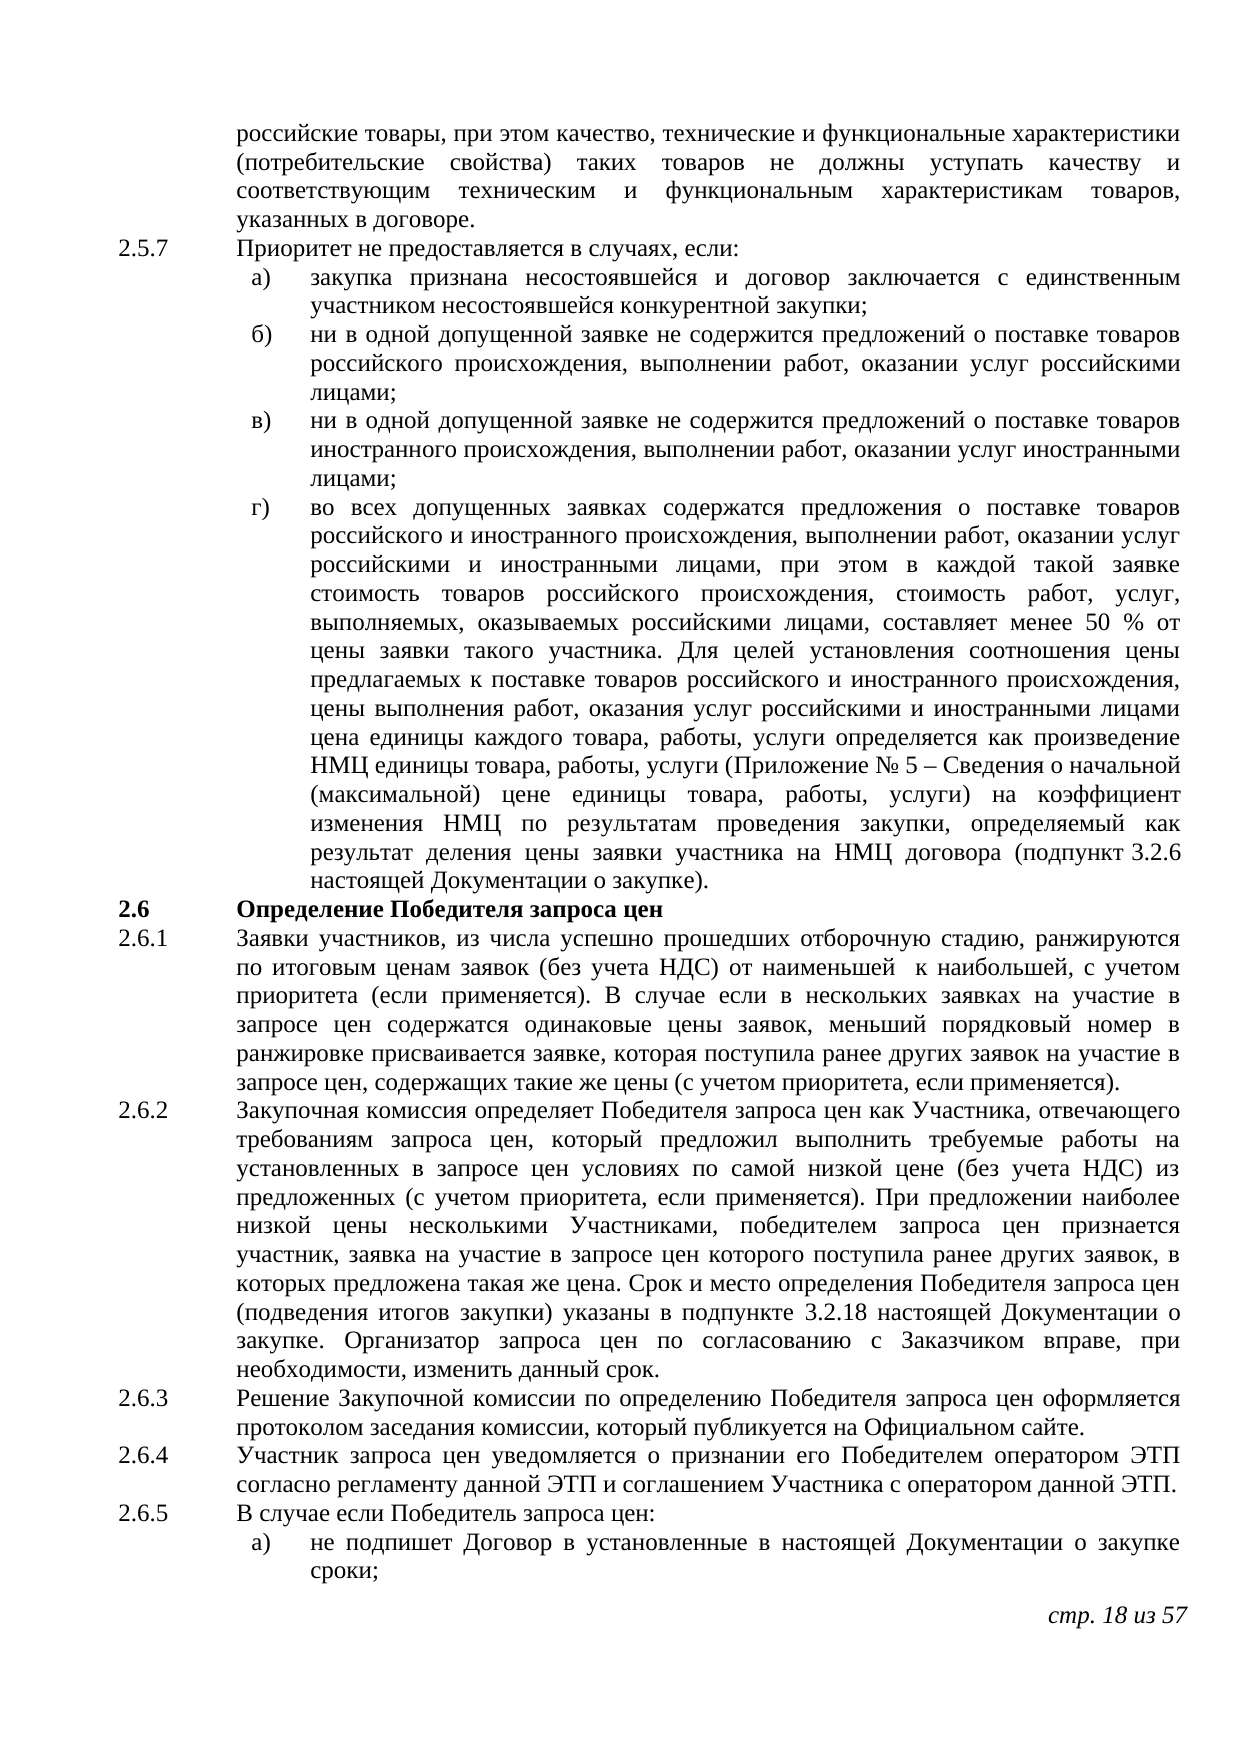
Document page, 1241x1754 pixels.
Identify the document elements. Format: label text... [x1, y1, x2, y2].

text Заявки участников, из числа успешно прошедших отборочную стадию, ранжируются по итоговым ценам заявок (без учета НДС) от наименьшей к наибольшей, с учетом приоритета (если применяется). В случае если в нескольких заявках на участие в запросе цен содержатся одинаковые цены заявок, меньший порядковый номер в ранжировке присваивается заявке, которая поступила ранее других заявок на участие в запросе цен, содержащих такие же цены (с учетом приоритета, если применяется). [118, 923, 1181, 1096]
list Закупочная комиссия определяет Победителя запроса цен как Участника, отвечающего требованиям запроса цен, который предложил выполнить требуемые работы на установленных в запросе цен условиях по самой низкой цене (без учета НДС) из предложенных (с учетом приоритета, если применяется). При предложении наиболее низкой цены несколькими Участниками, победителем запроса цен признается участник, заявка на участие в запросе цен которого поступила ранее других заявок, в которых предложена такая же цена. Срок и место определения Победителя запроса цен (подведения итогов закупки) указаны в подпункте 3.2.18 настоящей Документации о закупке. Организатор запроса цен по согласованию с Заказчиком вправе, при необходимости, изменить данный срок. [118, 1096, 1181, 1383]
list ни в одной допущенной заявке не содержится предложений о поставке товаров иностранного происхождения, выполнении работ, оказании услуг иностранными лицами; [251, 406, 1181, 492]
list закупка признана несостоявшейся и договор заключается с единственным участником несостоявшейся конкурентной закупки; [251, 262, 1181, 319]
subtitle Определение Победителя запроса цен [118, 894, 1181, 923]
text Участник запроса цен уведомляется о признании его Победителем оператором ЭТП согласно регламенту данной ЭТП и соглашением Участника с оператором данной ЭТП. [118, 1441, 1181, 1498]
text Решение Закупочной комиссии по определению Победителя запроса цен оформляется протоколом заседания комиссии, который публикуется на Официальном сайте. [118, 1383, 1181, 1441]
text не подпишет Договор в установленные в настоящей Документации о закупке сроки; [251, 1527, 1181, 1584]
text В случае если Победитель запроса цен: [118, 1498, 1181, 1527]
list во всех допущенных заявках содержатся предложения о поставке товаров российского и иностранного происхождения, выполнении работ, оказании услуг российскими и иностранными лицами, при этом в каждой такой заявке стоимость товаров российского происхождения, стоимость работ, услуг, выполняемых, оказываемых российскими лицами, составляет менее 50 % от цены заявки такого участника. Для целей установления соотношения цены предлагаемых к поставке товаров российского и иностранного происхождения, цены выполнения работ, оказания услуг российскими и иностранными лицами цена единицы каждого товара, работы, услуги определяется как произведение НМЦ единицы товара, работы, услуги (Приложение № 5 – Сведения о начальной (максимальной) цене единицы товара, работы, услуги) на коэффициент изменения НМЦ по результатам проведения закупки, определяемый как результат деления цены заявки участника на НМЦ договора (подпункт 3.2.6 настоящей Документации о закупке). [251, 492, 1181, 894]
list ни в одной допущенной заявке не содержится предложений о поставке товаров российского происхождения, выполнении работ, оказании услуг российскими лицами; [251, 319, 1181, 406]
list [118, 118, 1181, 233]
list Приоритет не предоставляется в случаях, если: [118, 233, 1181, 262]
